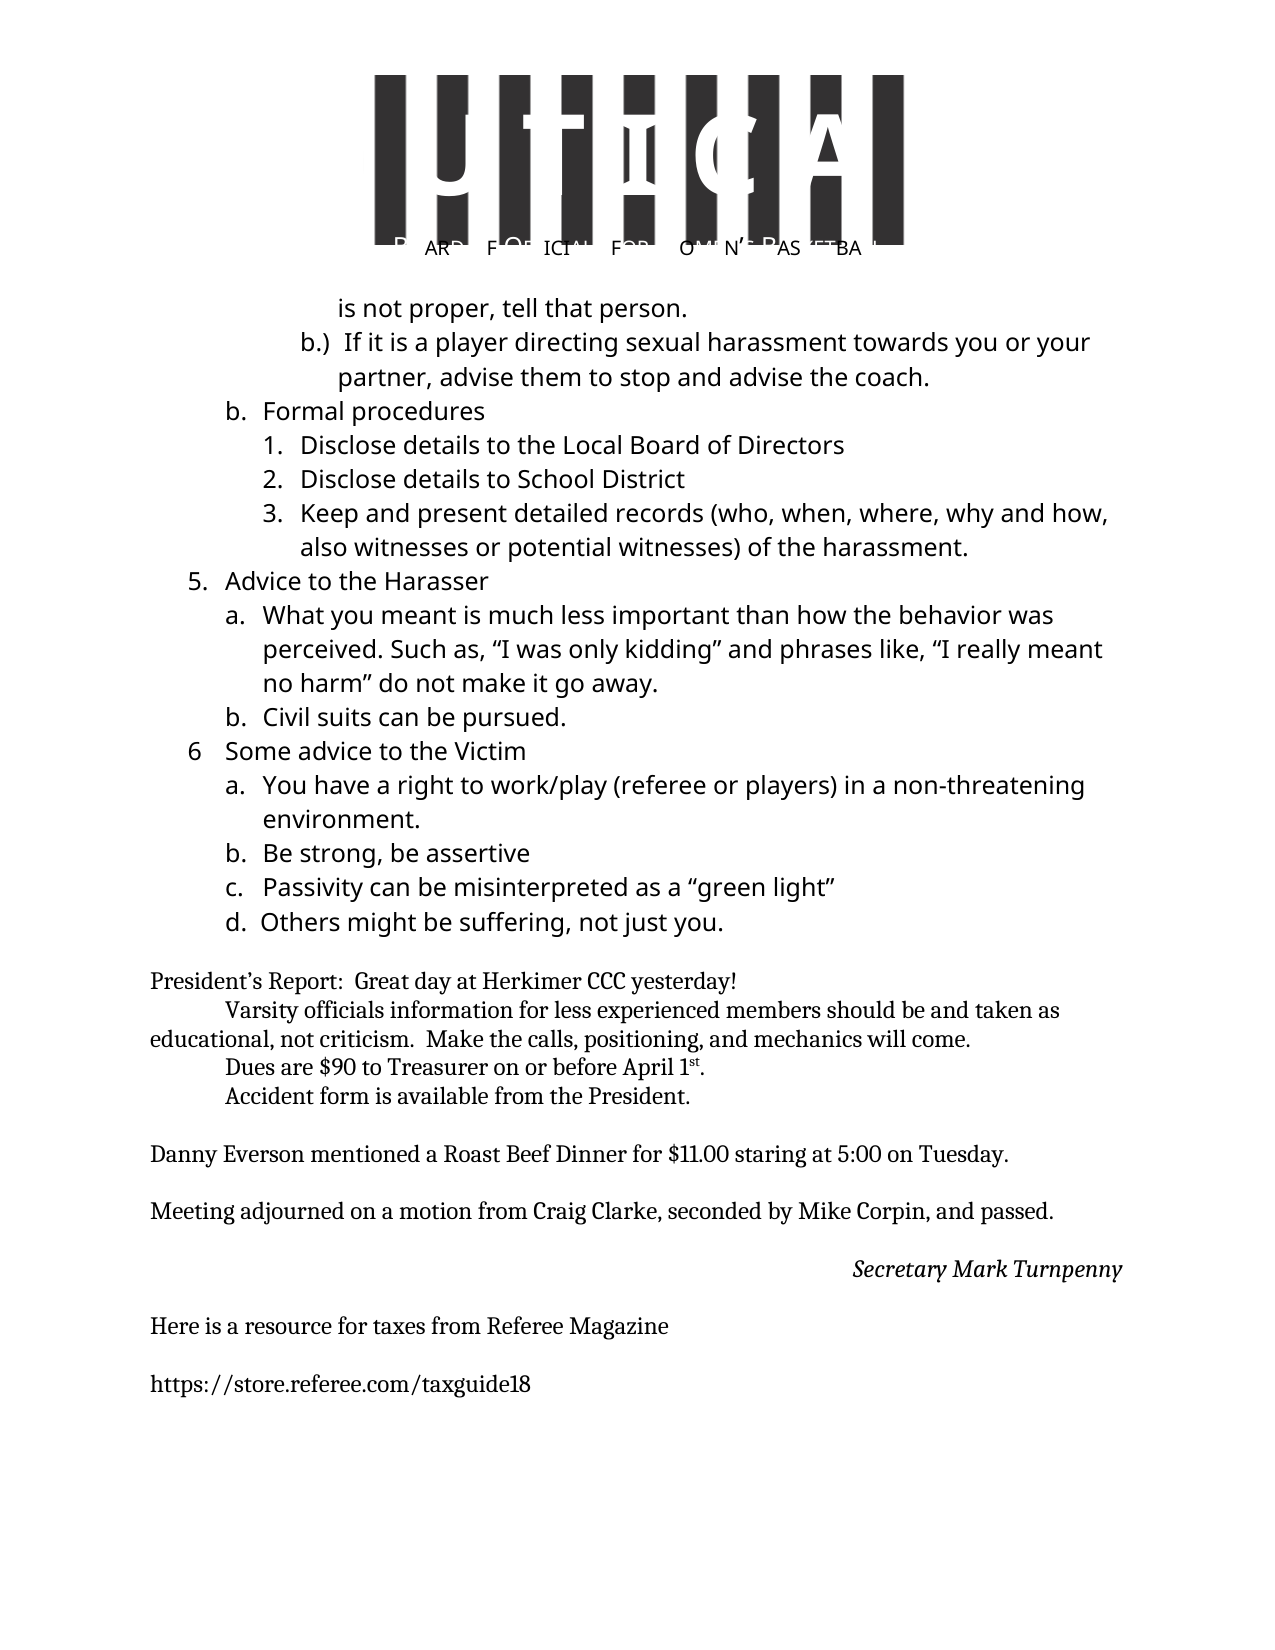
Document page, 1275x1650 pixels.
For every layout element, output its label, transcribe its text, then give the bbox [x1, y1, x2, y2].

text 2. Disclose details to School District [262, 461, 1125, 495]
text Here is a resource for taxes from Referee Magazine [150, 1312, 1125, 1341]
text a. What you meant is much less important than how the behavior was perceived. Such as, “I was only kidding” and phrases like, “I really meant no harm” do not make it go away. [225, 598, 1125, 700]
picture [766, 239, 773, 245]
text b.) If it is a player directing sexual harassment towards you or your partner, advise them to stop and advise the coach. [300, 325, 1125, 393]
text Secretary Mark Turnpenny [150, 1254, 1125, 1283]
text a. You have a right to work/play (referee or players) in a non-threatening environment. [225, 768, 1125, 836]
text 1. Disclose details to the Local Board of Directors [262, 427, 1125, 461]
text Dues are $90 to Treasurer on or before April 1st. [150, 1053, 1125, 1082]
text b. Be strong, be assertive [225, 836, 1125, 870]
text b. Formal procedures [225, 393, 1125, 427]
picture [397, 239, 404, 245]
text Danny Everson mentioned a Roast Beef Dinner for $11.00 staring at 5:00 on Tuesday. [150, 1139, 1125, 1168]
text c. Passivity can be misinterpreted as a “green light” [225, 870, 1125, 904]
picture [507, 239, 519, 245]
text Meeting adjourned on a motion from Craig Clarke, seconded by Mike Corpin, and passed. [150, 1197, 1125, 1226]
picture [363, 75, 914, 245]
text 3. Keep and present detailed records (who, when, where, why and how, also witnesses or potential witnesses) of the harassment. [262, 495, 1125, 563]
text a.) If you see something that your partner is doing and you believe it is not proper, tell that person. [300, 291, 1125, 325]
text d. Others might be suffering, not just you. [225, 904, 1125, 938]
text President’s Report: Great day at Herkimer CCC yesterday! [150, 967, 1125, 996]
text 5. Advice to the Harasser [187, 563, 1125, 598]
text https://store.referee.com/taxguide18 [150, 1369, 1125, 1398]
text Accident form is available from the President. [150, 1082, 1125, 1111]
text b. Civil suits can be pursued. [225, 700, 1125, 734]
text 6 Some advice to the Victim [187, 734, 1125, 768]
text Varsity officials information for less experienced members should be and taken as educational, not criticism. Make the calls, positioning, and mechanics will come. [150, 996, 1125, 1053]
